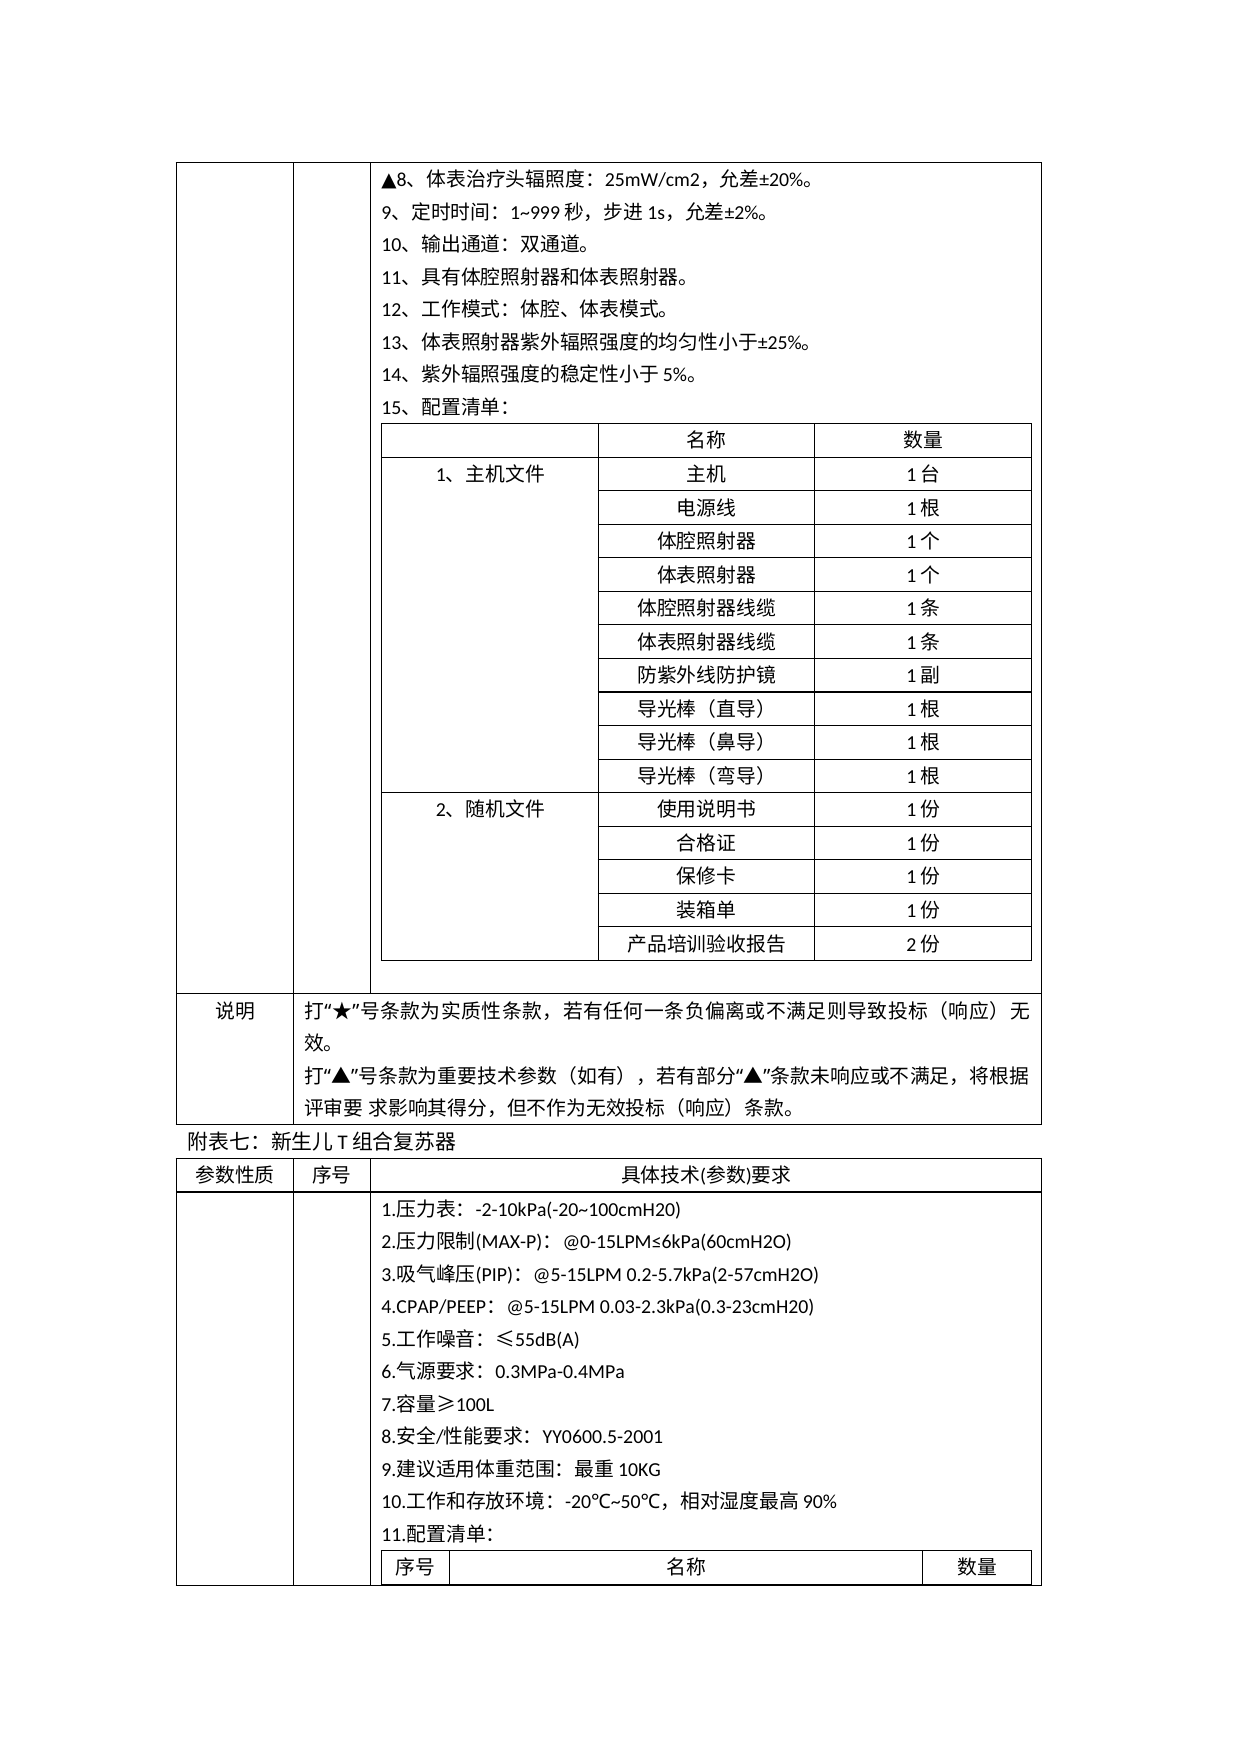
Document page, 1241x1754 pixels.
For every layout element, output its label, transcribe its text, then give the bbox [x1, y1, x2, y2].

table_cell 说明 [177, 994, 293, 1124]
table_cell [294, 163, 370, 993]
table_cell [294, 1193, 370, 1584]
table_header 具体技术(参数)要求 [371, 1159, 1041, 1191]
table_cell [177, 1193, 293, 1584]
table_header 参数性质 [177, 1159, 293, 1191]
table_header 序号 [294, 1159, 370, 1191]
text 附表七：新生儿T组合复苏器 [187, 1125, 1053, 1158]
table_cell [177, 163, 293, 993]
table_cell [371, 163, 1041, 993]
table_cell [371, 1193, 1041, 1584]
table_cell 打“★”号条款为实质性条款，若有任何一条负偏离或不满足则导致投标（响应）无效。 打“▲”号条款为重要技术参数（如有），若有部分“▲”条款未响应或不满足，将根据评审要 求影响其得分，但不作为无效投标（响应）条款。 [294, 994, 1041, 1124]
